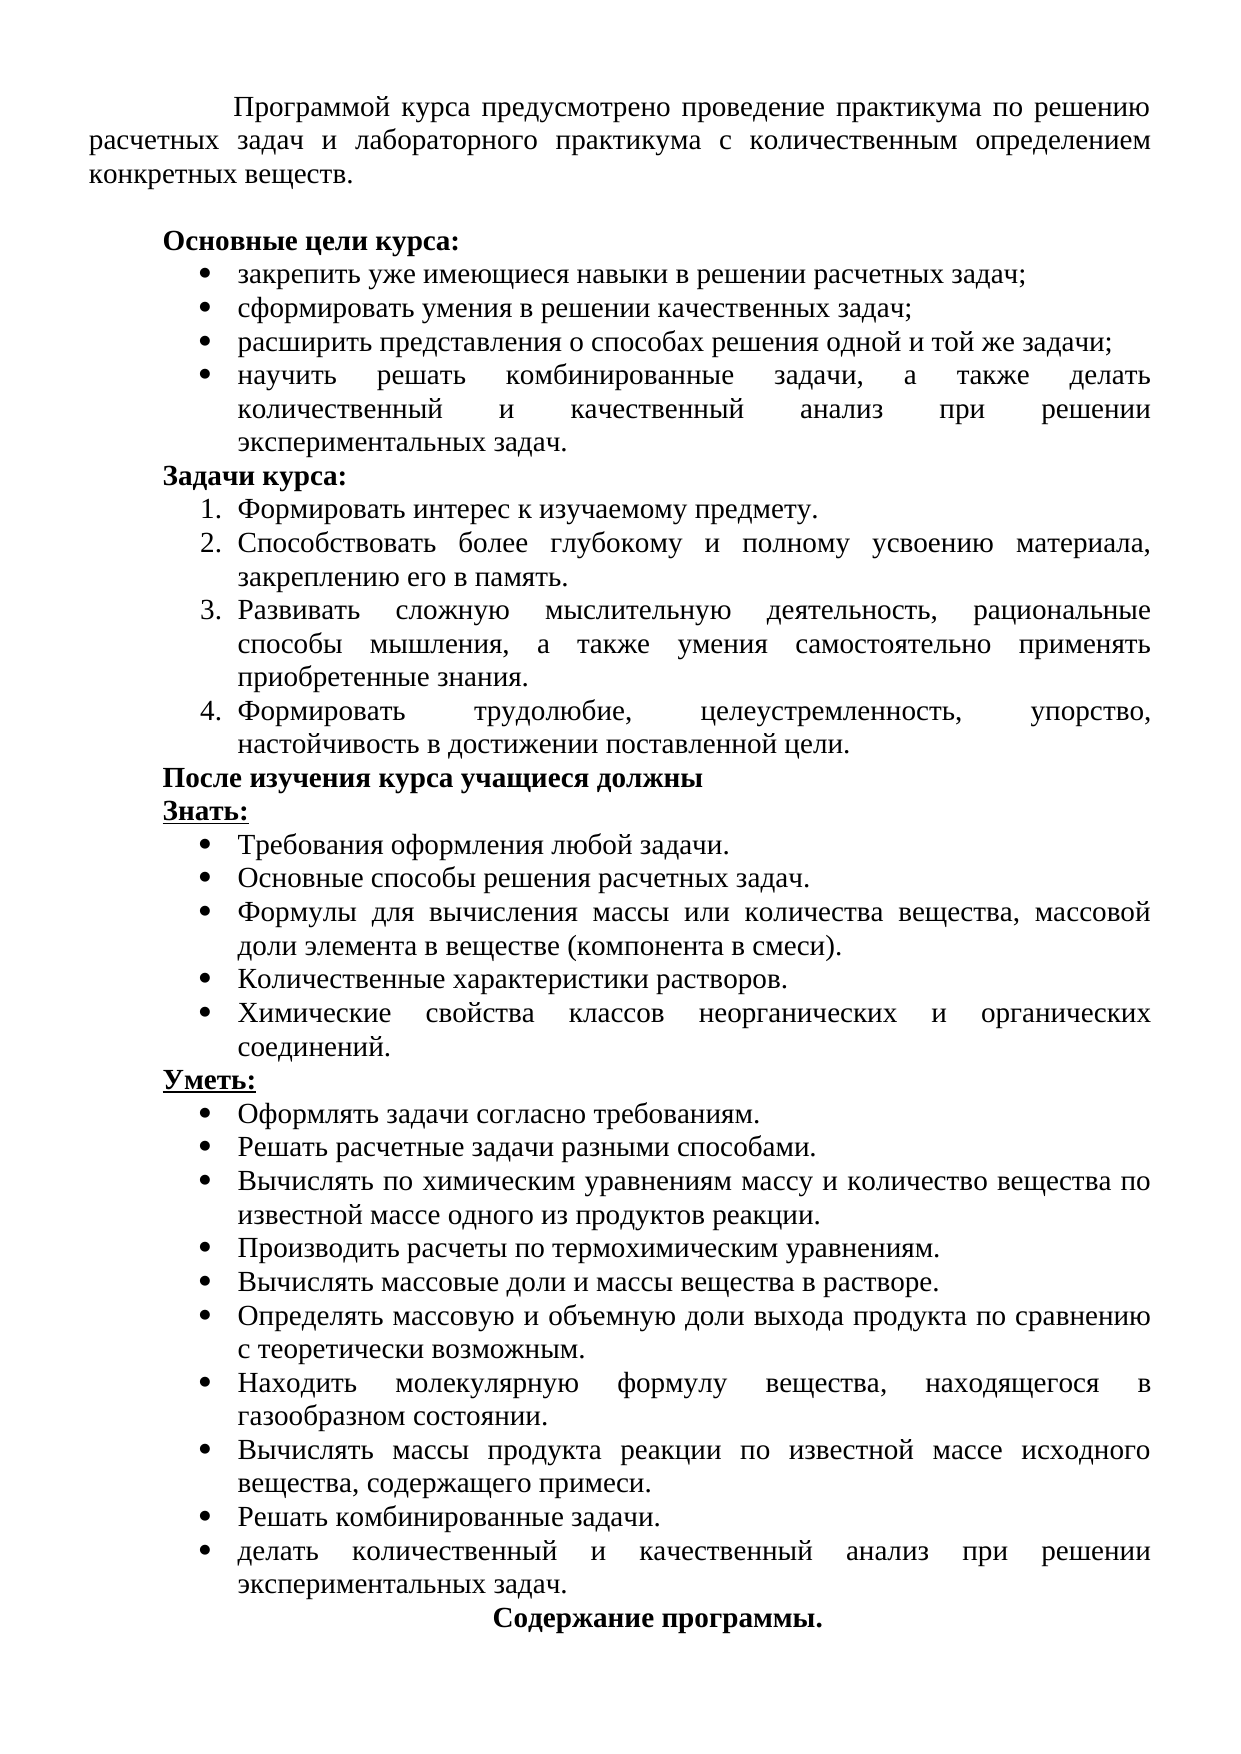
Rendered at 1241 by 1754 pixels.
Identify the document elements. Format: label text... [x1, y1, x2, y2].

text Программой курса предусмотрено проведение практикума по решению расчетных задач и лабораторного практикума с количественным определением конкретных веществ. [89, 89, 1152, 189]
list Требования оформления любой задачи. [200, 827, 1152, 861]
list Развивать сложную мыслительную деятельность, рациональные способы мышления, а также умения самостоятельно применять приобретенные знания. [200, 592, 1152, 693]
list Способствовать более глубокому и полному усвоению материала, закреплению его в память. [200, 525, 1152, 592]
list Решать комбинированные задачи. [200, 1499, 1152, 1533]
list Производить расчеты по термохимическим уравнениям. [200, 1230, 1152, 1264]
text Содержание программы. [164, 1600, 1152, 1633]
list Химические свойства классов неорганических и органических соединений. [200, 995, 1152, 1062]
list Вычислять массовые доли и массы вещества в растворе. [200, 1264, 1152, 1298]
list сформировать умения в решении качественных задач; [200, 290, 1152, 324]
text После изучения курса учащиеся должны [162, 760, 1152, 793]
list расширить представления о способах решения одной и той же задачи; [200, 324, 1152, 357]
list Вычислять массы продукта реакции по известной массе исходного вещества, содержащего примеси. [200, 1432, 1152, 1499]
list закрепить уже имеющиеся навыки в решении расчетных задач; [200, 256, 1152, 290]
list делать количественный и качественный анализ при решении экспериментальных задач. [200, 1533, 1152, 1600]
list Формировать интерес к изучаемому предмету. [200, 492, 1152, 525]
list Вычислять по химическим уравнениям массу и количество вещества по известной массе одного из продуктов реакции. [200, 1163, 1152, 1230]
list Определять массовую и объемную доли выхода продукта по сравнению с теоретически возможным. [200, 1298, 1152, 1365]
list Оформлять задачи согласно требованиям. [200, 1096, 1152, 1129]
list Количественные характеристики растворов. [200, 961, 1152, 995]
list Решать расчетные задачи разными способами. [200, 1129, 1152, 1163]
list научить решать комбинированные задачи, а также делать количественный и качественный анализ при решении экспериментальных задач. [200, 357, 1152, 458]
list Основные способы решения расчетных задач. [200, 861, 1152, 894]
list Формировать трудолюбие, целеустремленность, упорство, настойчивость в достижении поставленной цели. [200, 693, 1152, 760]
text Основные цели курса: [162, 223, 1152, 256]
list Формулы для вычисления массы или количества вещества, массовой доли элемента в веществе (компонента в смеси). [200, 894, 1152, 961]
list Находить молекулярную формулу вещества, находящегося в газообразном состоянии. [200, 1365, 1152, 1432]
text Задачи курса: [162, 458, 1152, 492]
text Уметь: [162, 1062, 1152, 1096]
text Знать: [162, 793, 1152, 827]
